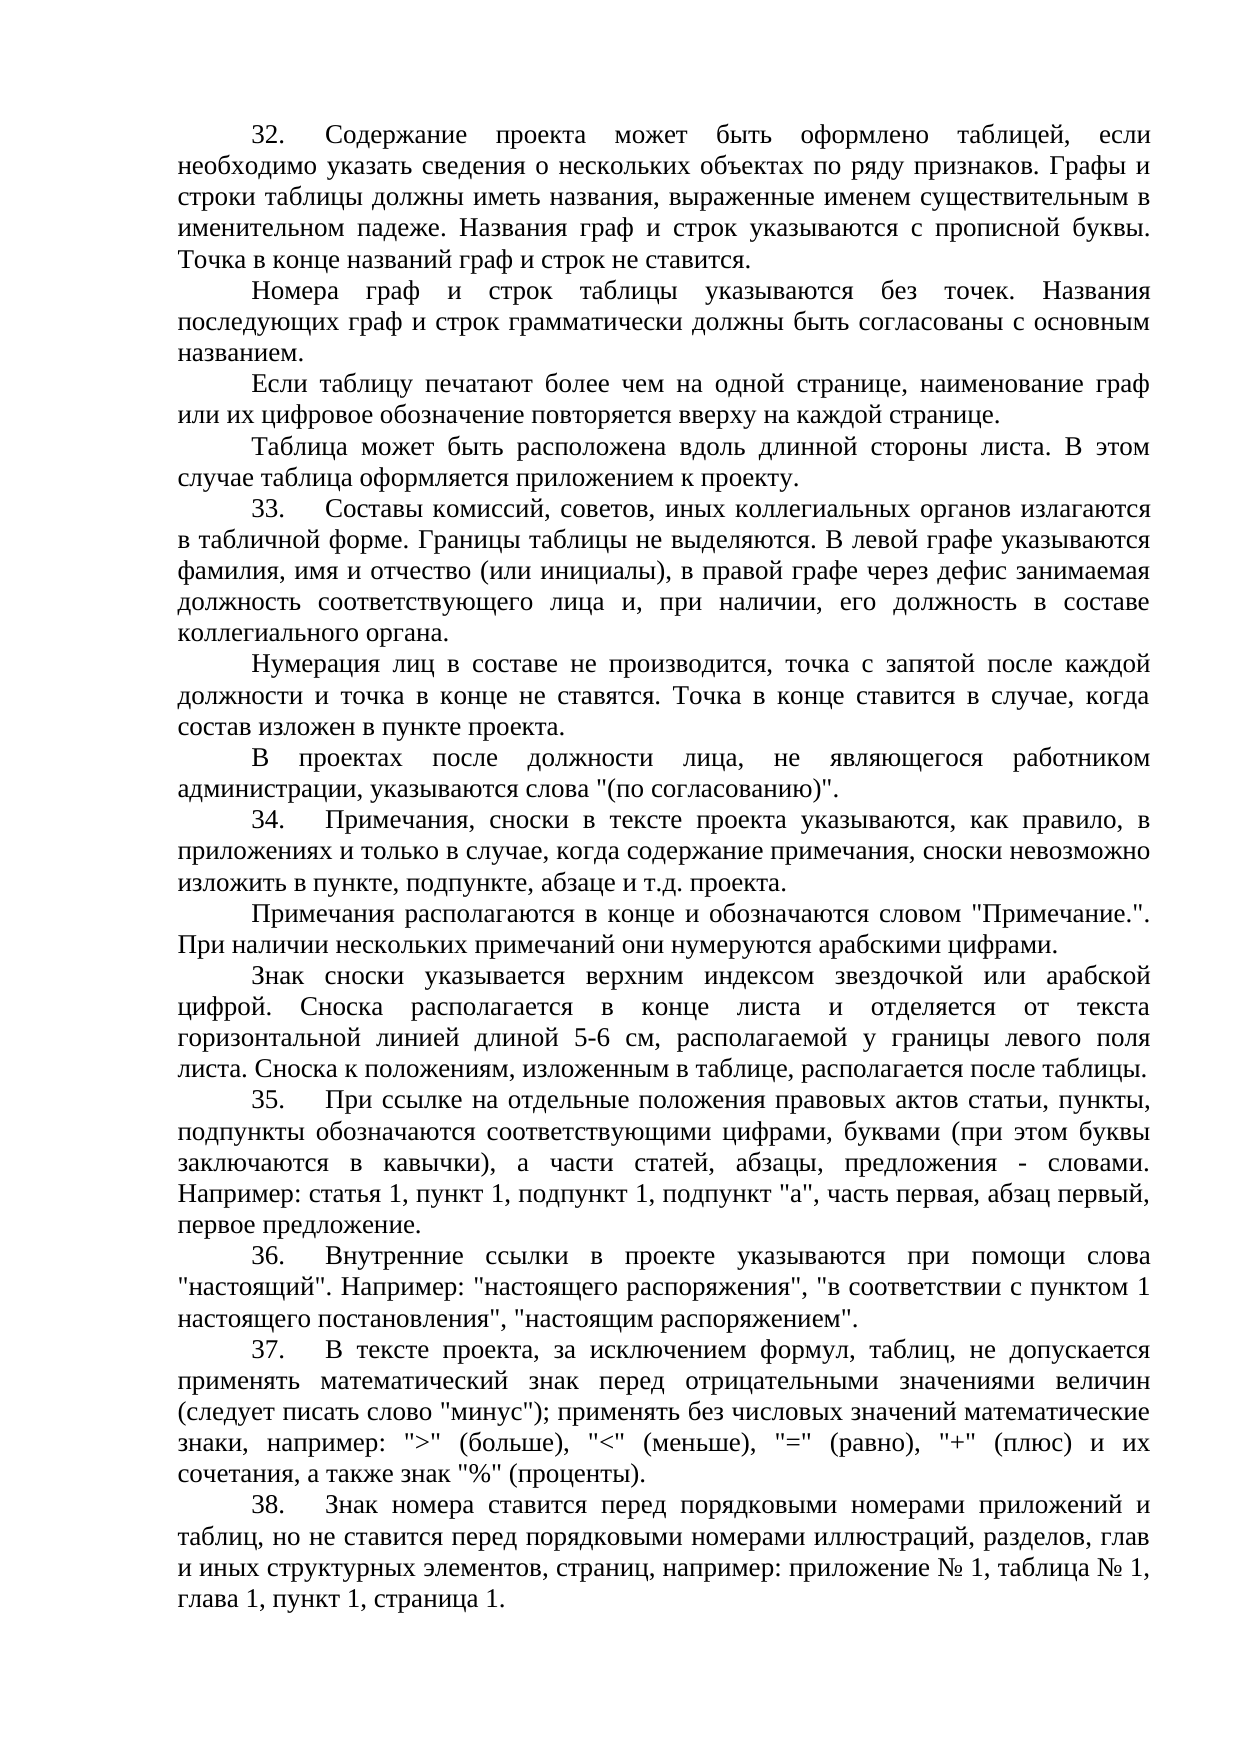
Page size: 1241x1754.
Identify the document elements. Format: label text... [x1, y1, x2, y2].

text 34. Примечания, сноски в тексте проекта указываются, как правило, в приложениях и только в случае, когда содержание примечания, сноски невозможно изложить в пункте, подпункте, абзаце и т.д. проекта. [177, 803, 1152, 897]
text Примечания располагаются в конце и обозначаются словом "Примечание.". При наличии нескольких примечаний они нумеруются арабскими цифрами. [177, 897, 1152, 959]
text 32. Содержание проекта может быть оформлено таблицей, если необходимо указать сведения о нескольких объектах по ряду признаков. Графы и строки таблицы должны иметь названия, выраженные именем существительным в именительном падеже. Названия граф и строк указываются с прописной буквы. Точка в конце названий граф и строк не ставится. [177, 118, 1152, 274]
text Номера граф и строк таблицы указываются без точек. Названия последующих граф и строк грамматически должны быть согласованы с основным названием. [177, 274, 1152, 367]
text Нумерация лиц в составе не производится, точка с запятой после каждой должности и точка в конце не ставятся. Точка в конце ставится в случае, когда состав изложен в пункте проекта. [177, 648, 1152, 741]
text 36. Внутренние ссылки в проекте указываются при помощи слова "настоящий". Например: "настоящего распоряжения", "в соответствии с пунктом 1 настоящего постановления", "настоящим распоряжением". [177, 1239, 1152, 1333]
text Таблица может быть расположена вдоль длинной стороны листа. В этом случае таблица оформляется приложением к проекту. [177, 429, 1152, 492]
text 33. Составы комиссий, советов, иных коллегиальных органов излагаются в табличной форме. Границы таблицы не выделяются. В левой графе указываются фамилия, имя и отчество (или инициалы), в правой графе через дефис занимаемая должность соответствующего лица и, при наличии, его должность в составе коллегиального органа. [177, 492, 1152, 648]
text 38. Знак номера ставится перед порядковыми номерами приложений и таблиц, но не ставится перед порядковыми номерами иллюстраций, разделов, глав и иных структурных элементов, страниц, например: приложение № 1, таблица № 1, глава 1, пункт 1, страница 1. [177, 1488, 1152, 1613]
text Если таблицу печатают более чем на одной странице, наименование граф или их цифровое обозначение повторяется вверху на каждой странице. [177, 367, 1152, 429]
text В проектах после должности лица, не являющегося работником администрации, указываются слова "(по согласованию)". [177, 741, 1152, 803]
text 35. При ссылке на отдельные положения правовых актов статьи, пункты, подпункты обозначаются соответствующими цифрами, буквами (при этом буквы заключаются в кавычки), а части статей, абзацы, предложения - словами. Например: статья 1, пункт 1, подпункт 1, подпункт "а", часть первая, абзац первый, первое предложение. [177, 1084, 1152, 1239]
text 37. В тексте проекта, за исключением формул, таблиц, не допускается применять математический знак перед отрицательными значениями величин (следует писать слово "минус"); применять без числовых значений математические знаки, например: ">" (больше), "<" (меньше), "=" (равно), "+" (плюс) и их сочетания, а также знак "%" (проценты). [177, 1333, 1152, 1488]
text Знак сноски указывается верхним индексом звездочкой или арабской цифрой. Сноска располагается в конце листа и отделяется от текста горизонтальной линией длиной 5-6 см, располагаемой у границы левого поля листа. Сноска к положениям, изложенным в таблице, располагается после таблицы. [177, 959, 1152, 1084]
